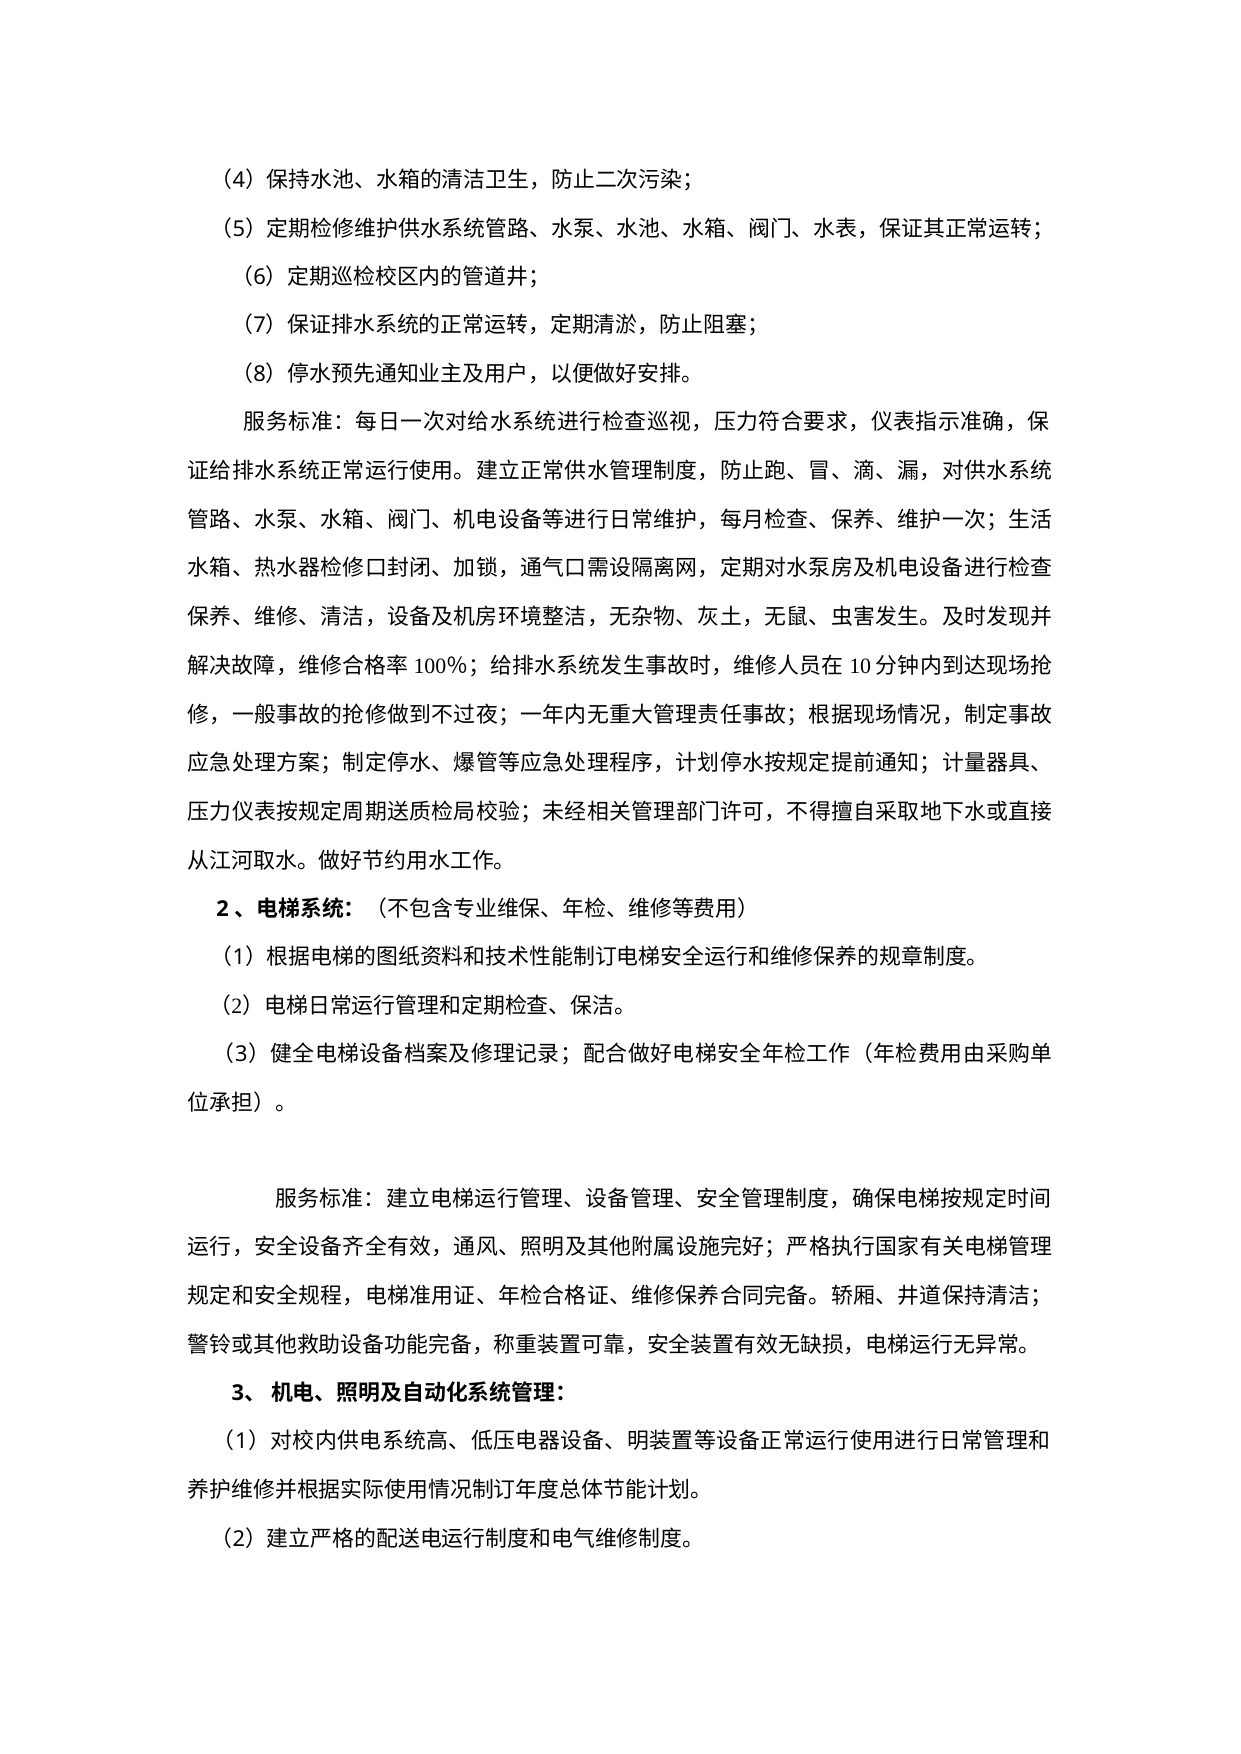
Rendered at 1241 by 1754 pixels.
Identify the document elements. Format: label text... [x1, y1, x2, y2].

text （8）停水预先通知业主及用户，以便做好安排。 [187, 355, 1053, 388]
text （2）电梯日常运行管理和定期检查、保洁。 [187, 987, 1053, 1020]
text （5）定期检修维护供水系统管路、水泵、水池、水箱、阀门、水表，保证其正常运转； [187, 210, 1053, 243]
text （1）对校内供电系统高、低压电器设备、明装置等设备正常运行使用进行日常管理和养护维修并根据实际使用情况制订年度总体节能计划。 [187, 1423, 1053, 1504]
text （4）保持水池、水箱的清洁卫生，防止二次污染； [187, 162, 1053, 194]
text （2）建立严格的配送电运行制度和电气维修制度。 [187, 1520, 1053, 1553]
text 服务标准：建立电梯运行管理、设备管理、安全管理制度，确保电梯按规定时间运行，安全设备齐全有效，通风、照明及其他附属设施完好；严格执行国家有关电梯管理规定和安全规程，电梯准用证、年检合格证、维修保养合同完备。轿厢、井道保持清洁；警铃或其他救助设备功能完备，称重装置可靠，安全装置有效无缺损，电梯运行无异常。 [187, 1180, 1053, 1359]
text （7）保证排水系统的正常运转，定期清淤，防止阻塞； [187, 307, 1053, 339]
text （3）健全电梯设备档案及修理记录；配合做好电梯安全年检工作（年检费用由采购单位承担）。 [187, 1036, 1053, 1117]
text （1）根据电梯的图纸资料和技术性能制订电梯安全运行和维修保养的规章制度。 [187, 939, 1053, 972]
text 3、 机电、照明及自动化系统管理： [187, 1375, 1053, 1407]
text （6）定期巡检校区内的管道井； [187, 259, 1053, 291]
text 服务标准：每日一次对给水系统进行检查巡视，压力符合要求，仪表指示准确，保证给排水系统正常运行使用。建立正常供水管理制度，防止跑、冒、滴、漏，对供水系统管路、水泵、水箱、阀门、机电设备等进行日常维护，每月检查、保养、维护一次；生活水箱、热水器检修口封闭、加锁，通气口需设隔离网，定期对水泵房及机电设备进行检查、保养、维修、清洁，设备及机房环境整洁，无杂物、灰土，无鼠、虫害发生。及时发现并解决故障，维修合格率100％；给排水系统发生事故时，维修人员在10分钟内到达现场抢修，一般事故的抢修做到不过夜；一年内无重大管理责任事故；根据现场情况，制定事故应急处理方案；制定停水、爆管等应急处理程序，计划停水按规定提前通知；计量器具、压力仪表按规定周期送质检局校验；未经相关管理部门许可，不得擅自采取地下水或直接从江河取水。做好节约用水工作。 [187, 404, 1053, 875]
text 2 、电梯系统：（不包含专业维保、年检、维修等费用） [187, 891, 1053, 923]
